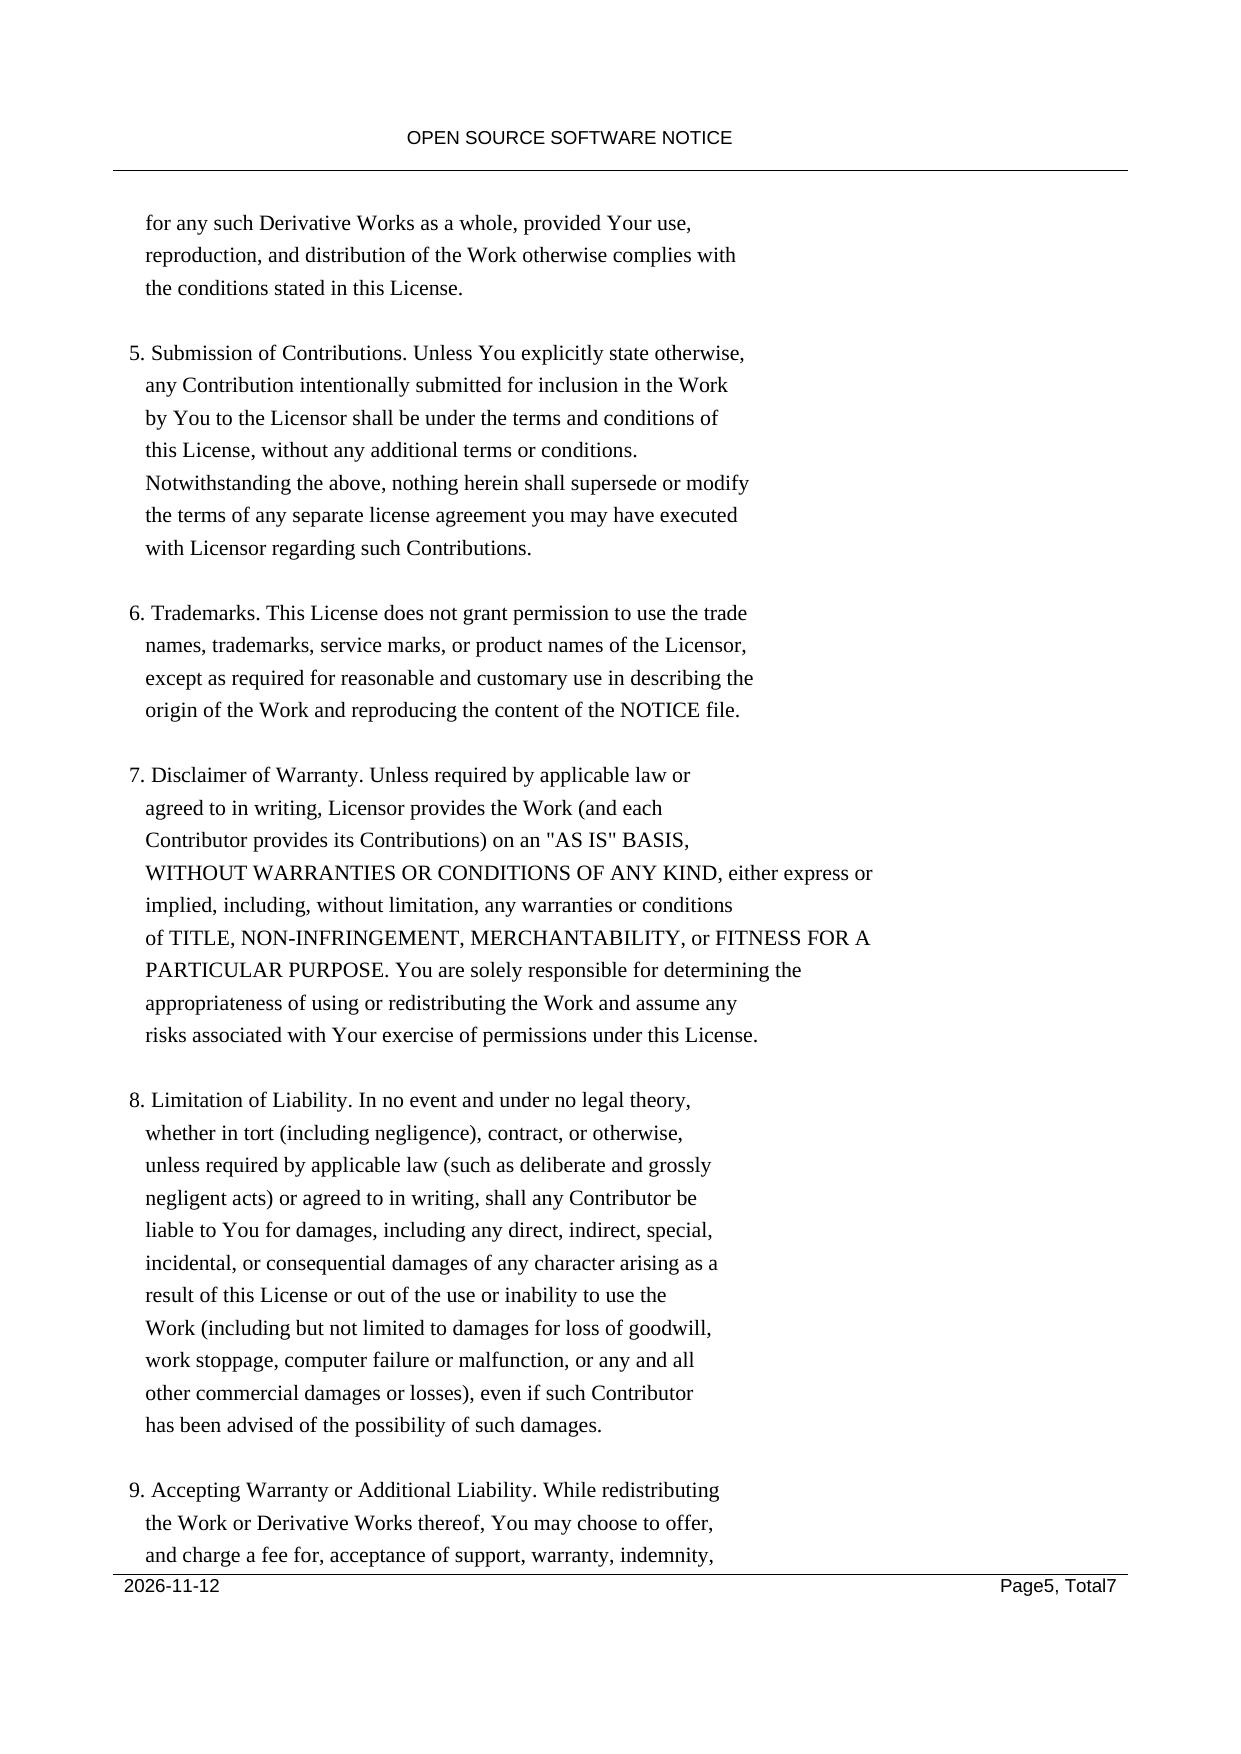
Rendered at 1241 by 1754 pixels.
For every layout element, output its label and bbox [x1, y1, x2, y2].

text [112, 206, 1128, 1571]
